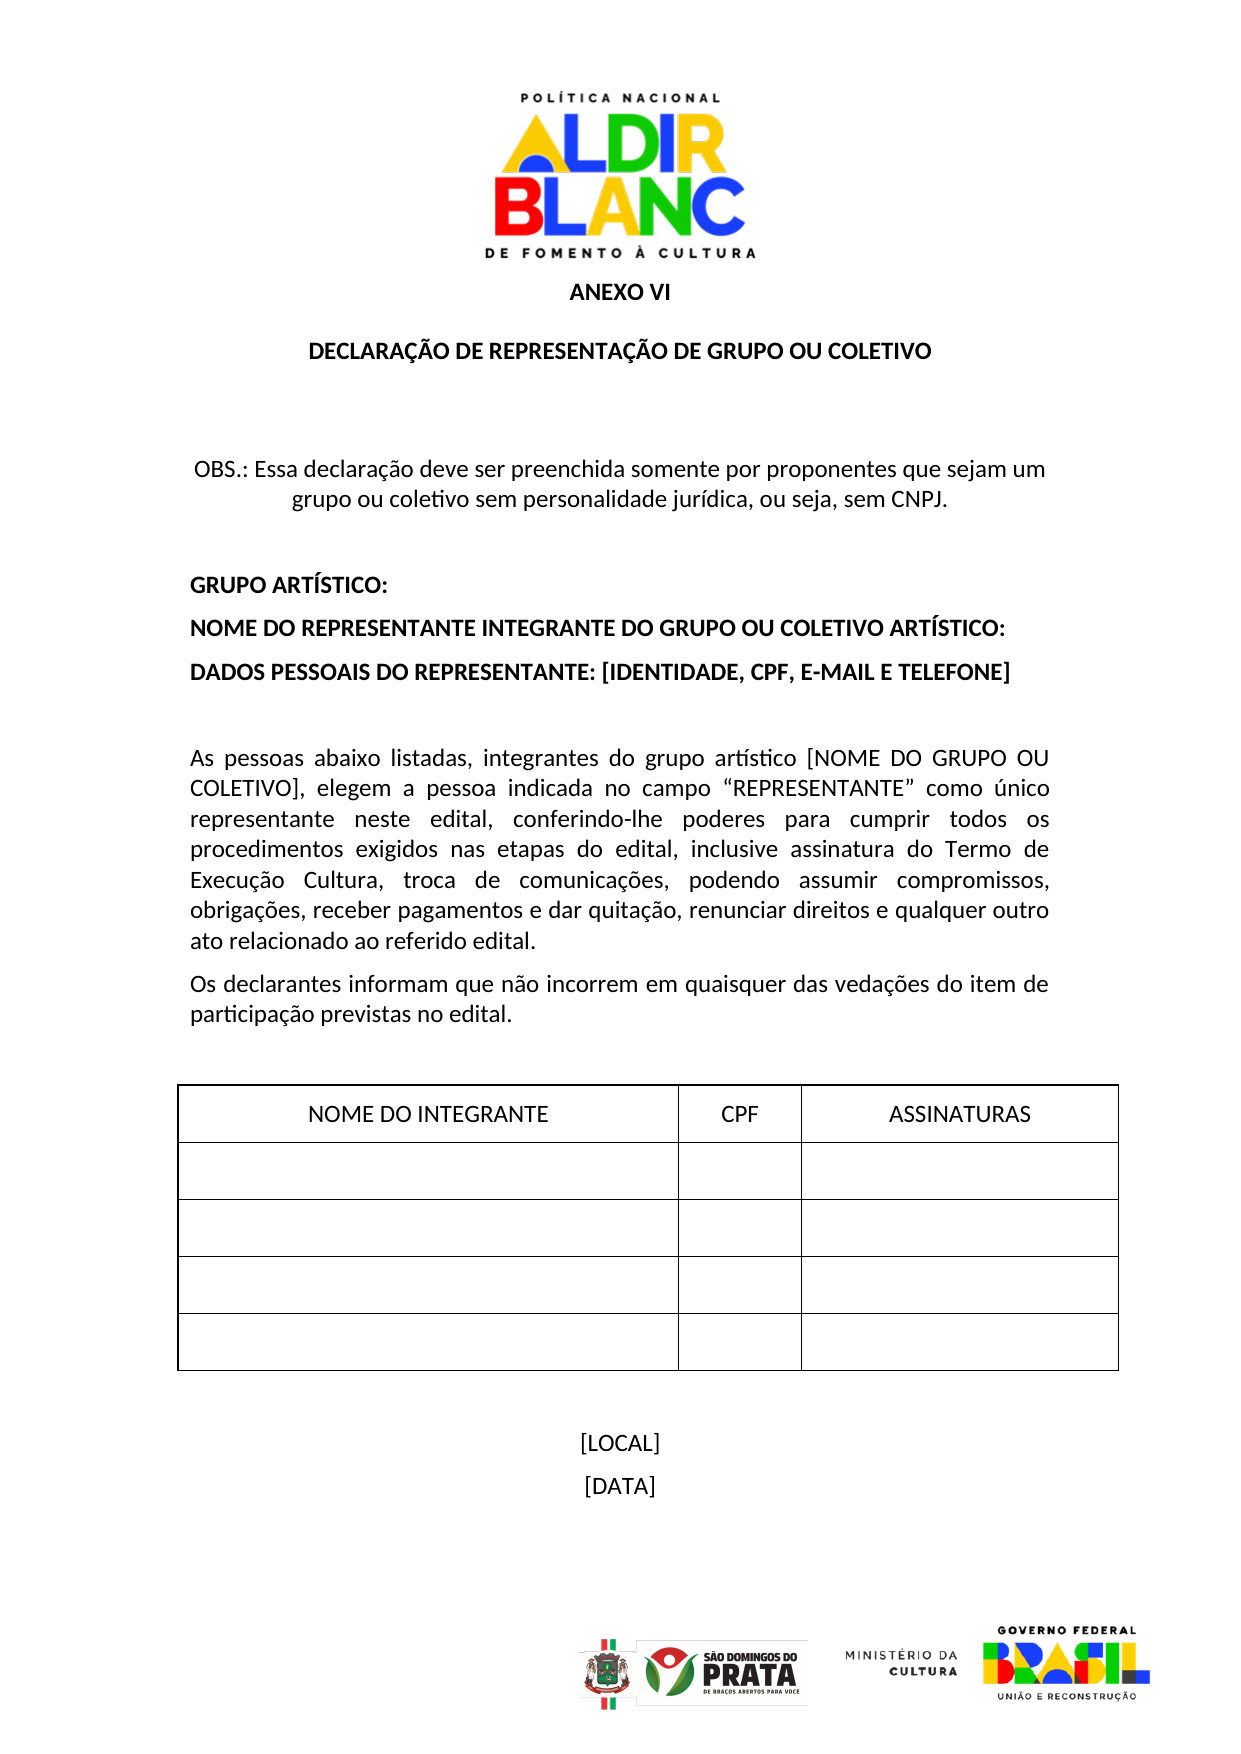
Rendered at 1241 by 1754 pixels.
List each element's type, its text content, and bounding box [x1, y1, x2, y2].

picture [479, 73, 762, 276]
table_cell [679, 1257, 801, 1313]
table_cell [802, 1200, 1118, 1256]
table_cell [179, 1143, 678, 1198]
table_cell [802, 1314, 1118, 1370]
text OBS.: Essa declaração deve ser preenchida somente por proponentes que sejam um grupo ou coletivo sem personalidade jurídica, ou seja, sem CNPJ. [190, 453, 1051, 514]
text As pessoas abaixo listadas, integrantes do grupo artístico [NOME DO GRUPO OU COLETIVO], elegem a pessoa indicada no campo “REPRESENTANTE” como único representante neste edital, conferindo-lhe poderes para cumprir todos os procedimentos exigidos nas etapas do edital, inclusive assinatura do Termo de Execução Cultura, troca de comunicações, podendo assumir compromissos, obrigações, receber pagamentos e dar quitação, renunciar direitos e qualquer outro ato relacionado ao referido edital. [190, 742, 1051, 955]
table_cell [679, 1143, 801, 1198]
table_cell [802, 1143, 1118, 1198]
table_cell [679, 1314, 801, 1370]
table_cell [802, 1257, 1118, 1313]
picture [578, 1615, 1187, 1731]
table_header NOME DO INTEGRANTE [179, 1086, 678, 1141]
table_cell [179, 1257, 678, 1313]
text NOME DO REPRESENTANTE INTEGRANTE DO GRUPO OU COLETIVO ARTÍSTICO: [190, 613, 1051, 643]
text GRUPO ARTÍSTICO: [190, 569, 1051, 600]
table_cell [179, 1200, 678, 1256]
table_cell [679, 1200, 801, 1256]
table_cell [179, 1314, 678, 1370]
text DECLARAÇÃO DE REPRESENTAÇÃO DE GRUPO OU COLETIVO [177, 335, 1063, 366]
text [LOCAL] [190, 1427, 1051, 1457]
text [DATA] [190, 1470, 1051, 1500]
table_header ASSINATURAS [802, 1086, 1118, 1141]
text ANEXO VI [177, 276, 1063, 306]
text Os declarantes informam que não incorrem em quaisquer das vedações do item de participação previstas no edital. [190, 968, 1051, 1029]
table_header CPF [679, 1086, 801, 1141]
text DADOS PESSOAIS DO REPRESENTANTE: [IDENTIDADE, CPF, E-MAIL E TELEFONE] [190, 656, 1051, 686]
